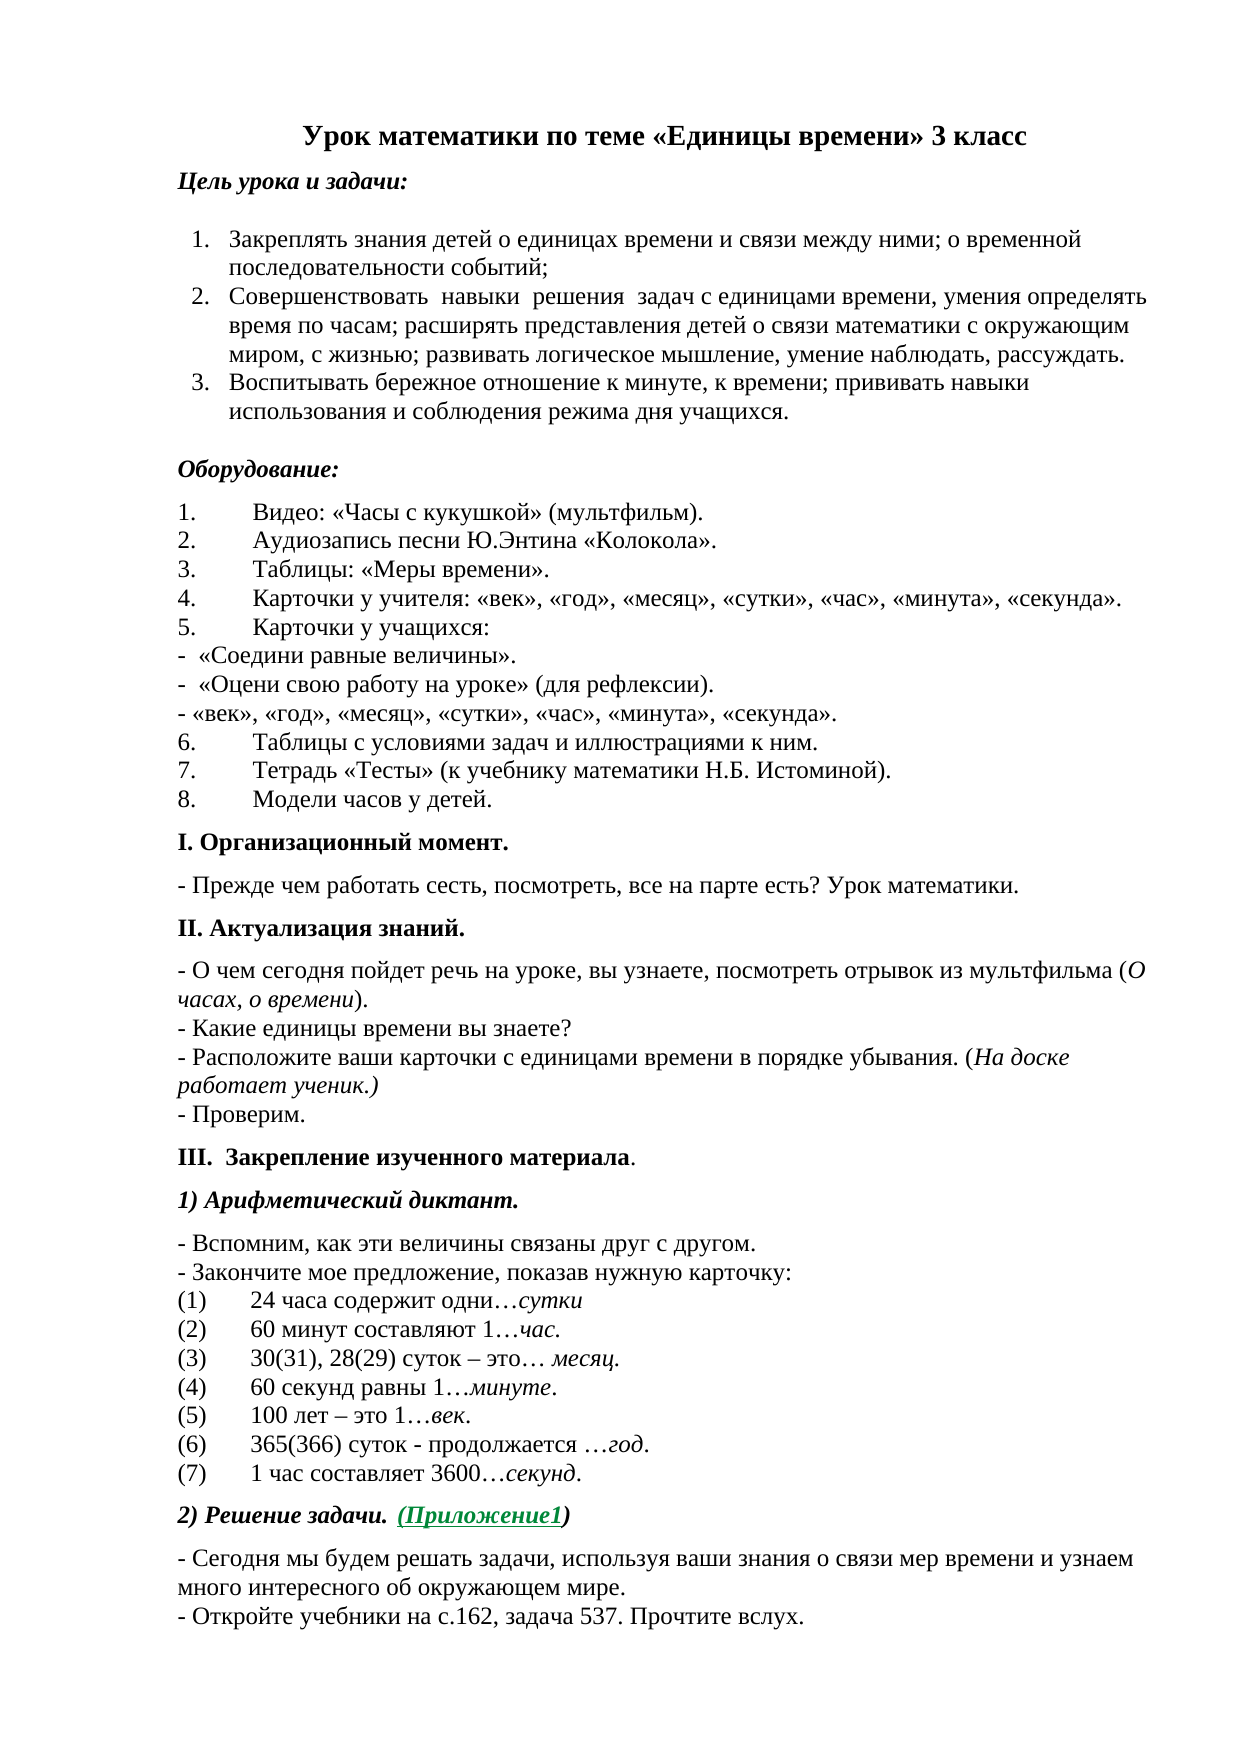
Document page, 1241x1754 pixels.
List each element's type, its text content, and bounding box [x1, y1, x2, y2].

list Совершенствовать навыки решения задач с единицами времени, умения определять время по часам; расширять представления детей о связи математики с окружающим миром, с жизнью; развивать логическое мышление, умение наблюдать, рассуждать. [191, 281, 1152, 367]
text Оборудование: [177, 454, 1152, 483]
text - Вспомним, как эти величины связаны друг с другом. - Закончите мое предложение, показав нужную карточку: (1) 24 часа содержит одни…сутки (2) 60 минут составляют 1…час. (3) 30(31), 28(29) суток – это… месяц. (4) 60 секунд равны 1…минуте. (5) 100 лет – это 1…век. (6) 365(366) суток - продолжается …год. (7) 1 час составляет 3600…секунд. [177, 1228, 1152, 1487]
text III. Закрепление изученного материала. [177, 1142, 1152, 1171]
list Закреплять знания детей о единицах времени и связи между ними; о временной последовательности событий; [191, 224, 1152, 281]
text 2) Решение задачи. (Приложение1) [177, 1501, 1152, 1529]
text Цель урока и задачи: [177, 166, 1152, 194]
text Урок математики по теме «Единицы времени» 3 класс [177, 118, 1152, 152]
text 1. Видео: «Часы с кукушкой» (мультфильм). 2. Аудиозапись песни Ю.Энтина «Колокола». 3. Таблицы: «Меры времени». 4. Карточки у учителя: «век», «год», «месяц», «сутки», «час», «минута», «секунда». 5. Карточки у учащихся: - «Соедини равные величины». - «Оцени свою работу на уроке» (для рефлексии). - «век», «год», «месяц», «сутки», «час», «минута», «секунда». 6. Таблицы с условиями задач и иллюстрациями к ним. 7. Тетрадь «Тесты» (к учебнику математики Н.Б. Истоминой). 8. Модели часов у детей. [177, 497, 1152, 813]
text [177, 1543, 1152, 1630]
text II. Актуализация знаний. [177, 913, 1152, 942]
text - Прежде чем работать сесть, посмотреть, все на парте есть? Урок математики. [177, 870, 1152, 899]
text I. Организационный момент. [177, 827, 1152, 856]
text - О чем сегодня пойдет речь на уроке, вы узнаете, посмотреть отрывок из мультфильма (О часах, о времени). - Какие единицы времени вы знаете? - Расположите ваши карточки с единицами времени в порядке убывания. (На доске работает ученик.) - Проверим. [177, 956, 1152, 1128]
list Воспитывать бережное отношение к минуте, к времени; прививать навыки использования и соблюдения режима дня учащихся. [191, 367, 1152, 425]
text 1) Арифметический диктант. [177, 1185, 1152, 1214]
